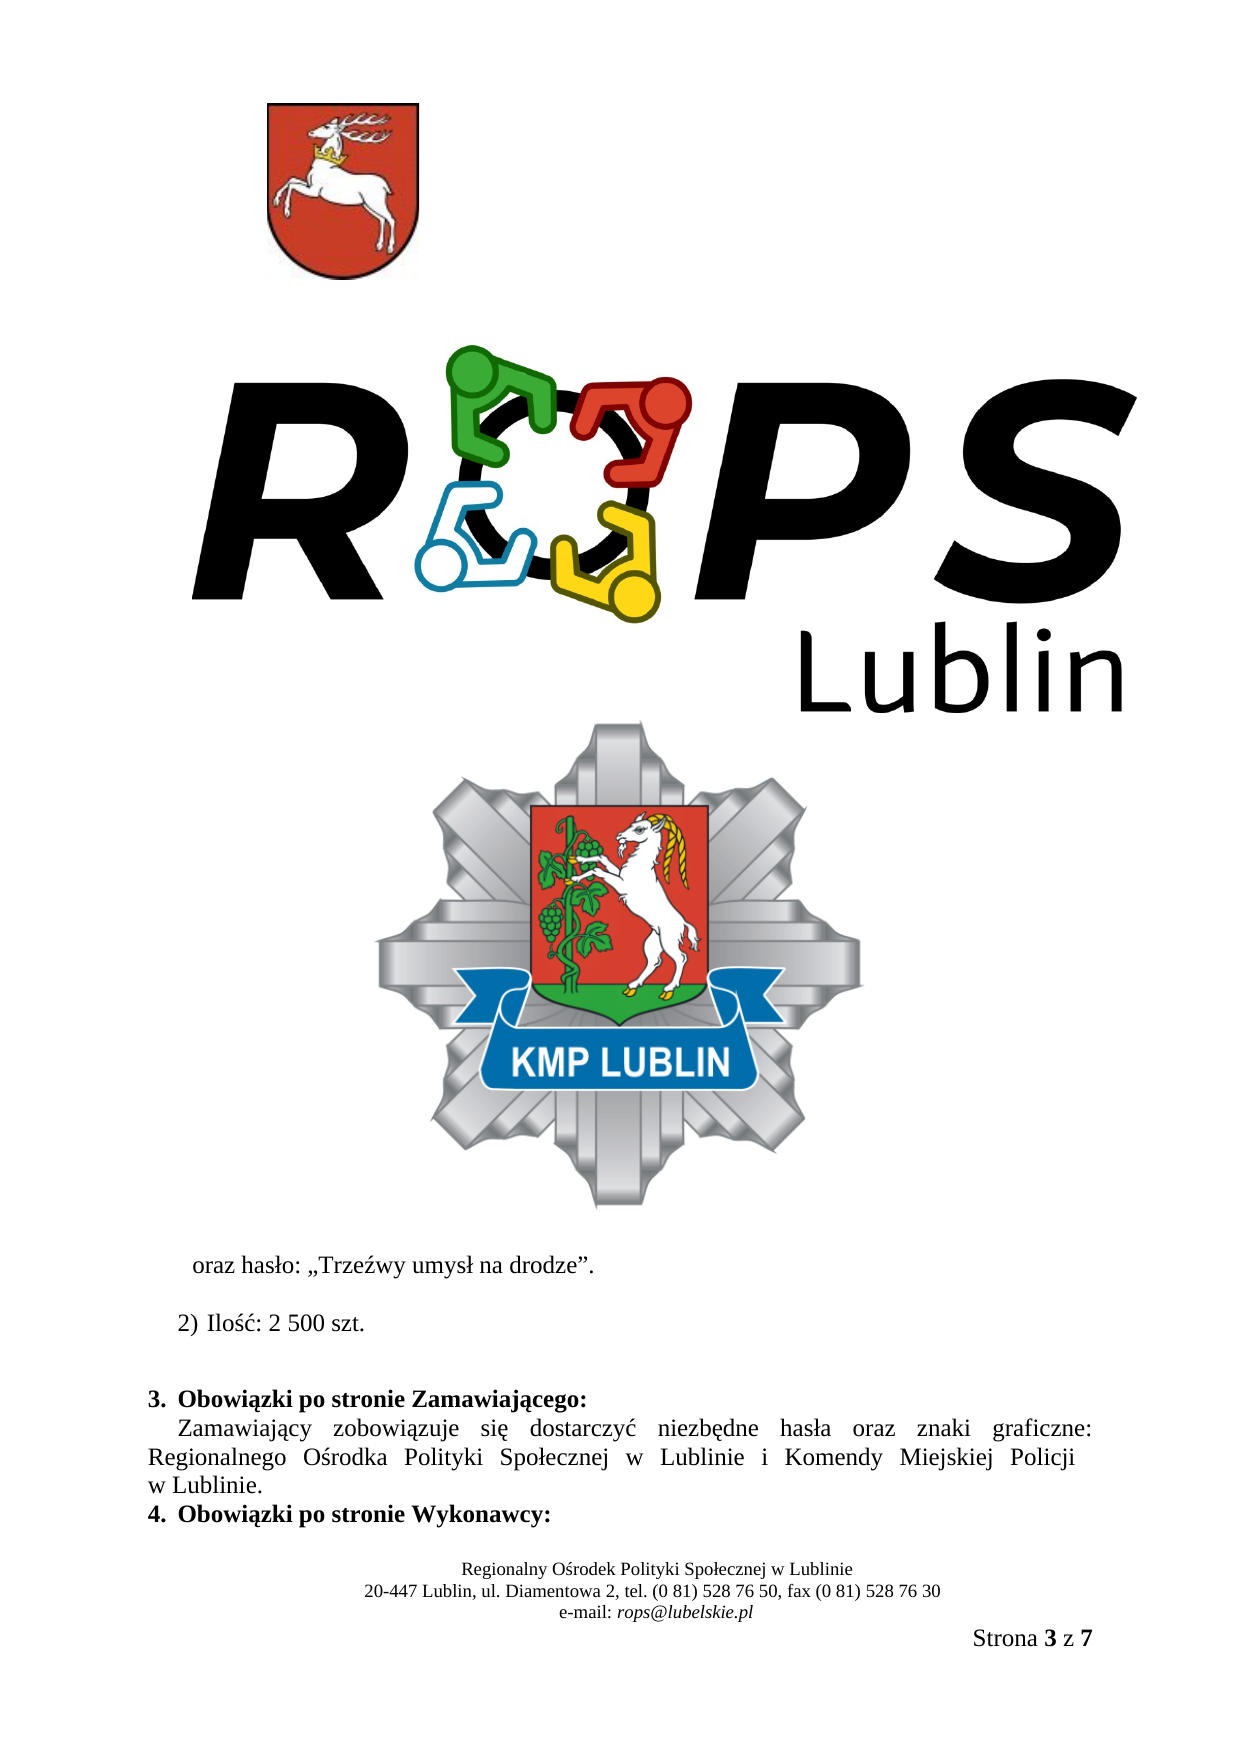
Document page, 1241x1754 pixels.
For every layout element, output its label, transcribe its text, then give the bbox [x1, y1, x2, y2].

text oraz hasło: „Trzeźwy umysł na drodze”. [148, 1250, 1093, 1279]
list Ilość: 2 500 szt. [177, 1308, 1093, 1336]
list Obowiązki po stronie Wykonawcy: [148, 1499, 1093, 1528]
text Zamawiający zobowiązuje się dostarczyć niezbędne hasła oraz znaki graficzne: Regionalnego Ośrodka Polityki Społecznej w Lublinie i Komendy Miejskiej Policji w Lublinie. [148, 1413, 1093, 1499]
list Obowiązki po stronie Zamawiającego: [148, 1384, 1093, 1413]
picture [192, 345, 1137, 713]
picture [267, 103, 420, 280]
picture [372, 717, 868, 1213]
